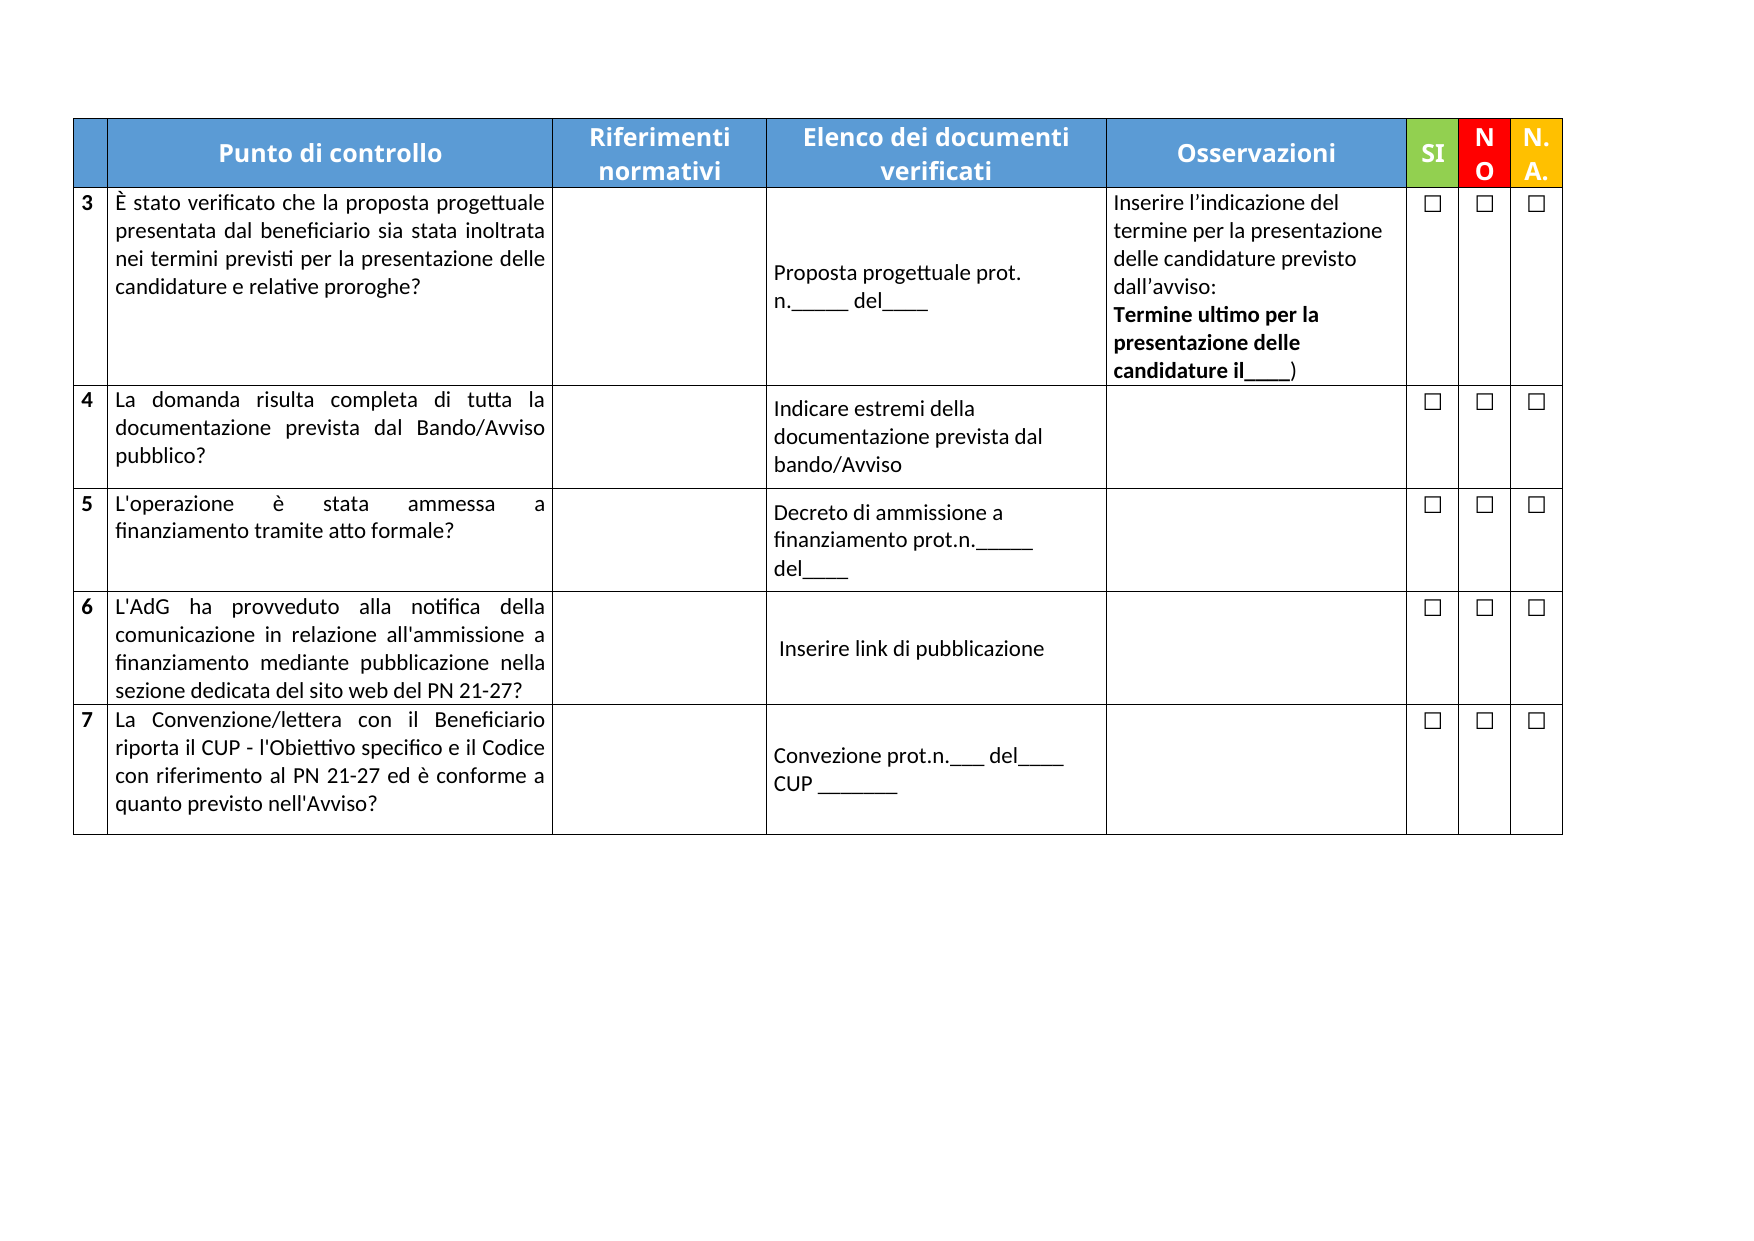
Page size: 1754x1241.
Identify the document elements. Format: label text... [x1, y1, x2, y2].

table_header Riferimenti normativi [553, 119, 766, 187]
table_header N.A. [1511, 119, 1562, 187]
table_cell L'AdG ha provveduto alla notifica della comunicazione in relazione all'ammissione a finanziamento mediante pubblicazione nella sezione dedicata del sito web del PN 21-27? [108, 592, 552, 704]
table_cell [1459, 592, 1510, 704]
table_cell 3 [74, 188, 107, 384]
table_cell [1407, 592, 1458, 704]
table_cell Inserire link di pubblicazione [767, 592, 1106, 704]
table_cell [1107, 592, 1406, 704]
table_cell 7 [74, 705, 107, 834]
table_cell [553, 188, 766, 384]
table_cell [1459, 705, 1510, 834]
table_cell [1459, 386, 1510, 488]
table_cell 5 [74, 489, 107, 591]
table_cell È stato verificato che la proposta progettuale presentata dal beneficiario sia stata inoltrata nei termini previsti per la presentazione delle candidature e relative proroghe? [108, 188, 552, 384]
table_cell [1407, 705, 1458, 834]
table_cell [1459, 489, 1510, 591]
table_cell [1407, 188, 1458, 384]
table_cell 4 [74, 386, 107, 488]
table_cell La domanda risulta completa di tutta la documentazione prevista dal Bando/Avviso pubblico? [108, 386, 552, 488]
table_header Punto di controllo [108, 119, 552, 187]
table_cell [1107, 489, 1406, 591]
table_header Elenco dei documenti verificati [767, 119, 1106, 187]
table_cell [1459, 188, 1510, 384]
table_cell [1511, 386, 1562, 488]
table_cell Decreto di ammissione a finanziamento prot.n._____ del____ [767, 489, 1106, 591]
table_header SI [1407, 119, 1458, 187]
table_header Osservazioni [1107, 119, 1406, 187]
table_cell [1511, 489, 1562, 591]
table_cell Convezione prot.n.___ del____ CUP _______ [767, 705, 1106, 834]
table_cell [553, 592, 766, 704]
table_header [74, 119, 107, 187]
table_cell Inserire l’indicazione del termine per la presentazione delle candidature previsto dall’avviso: Termine ultimo per la presentazione delle candidature il____) [1107, 188, 1406, 384]
table_cell [1511, 705, 1562, 834]
table_cell 6 [74, 592, 107, 704]
table_cell [553, 489, 766, 591]
table_cell [1511, 592, 1562, 704]
table_cell [1107, 705, 1406, 834]
table_cell [553, 386, 766, 488]
table_cell [1107, 386, 1406, 488]
table_cell Indicare estremi della documentazione prevista dal bando/Avviso [767, 386, 1106, 488]
table_cell [1511, 188, 1562, 384]
table_cell La Convenzione/lettera con il Beneficiario riporta il CUP - l'Obiettivo specifico e il Codice con riferimento al PN 21-27 ed è conforme a quanto previsto nell'Avviso? [108, 705, 552, 834]
table_cell Proposta progettuale prot. n._____ del____ [767, 188, 1106, 384]
table_cell L'operazione è stata ammessa a finanziamento tramite atto formale? [108, 489, 552, 591]
table_header NO [1459, 119, 1510, 187]
table_cell [553, 705, 766, 834]
table_cell [1407, 386, 1458, 488]
table_cell [1407, 489, 1458, 591]
